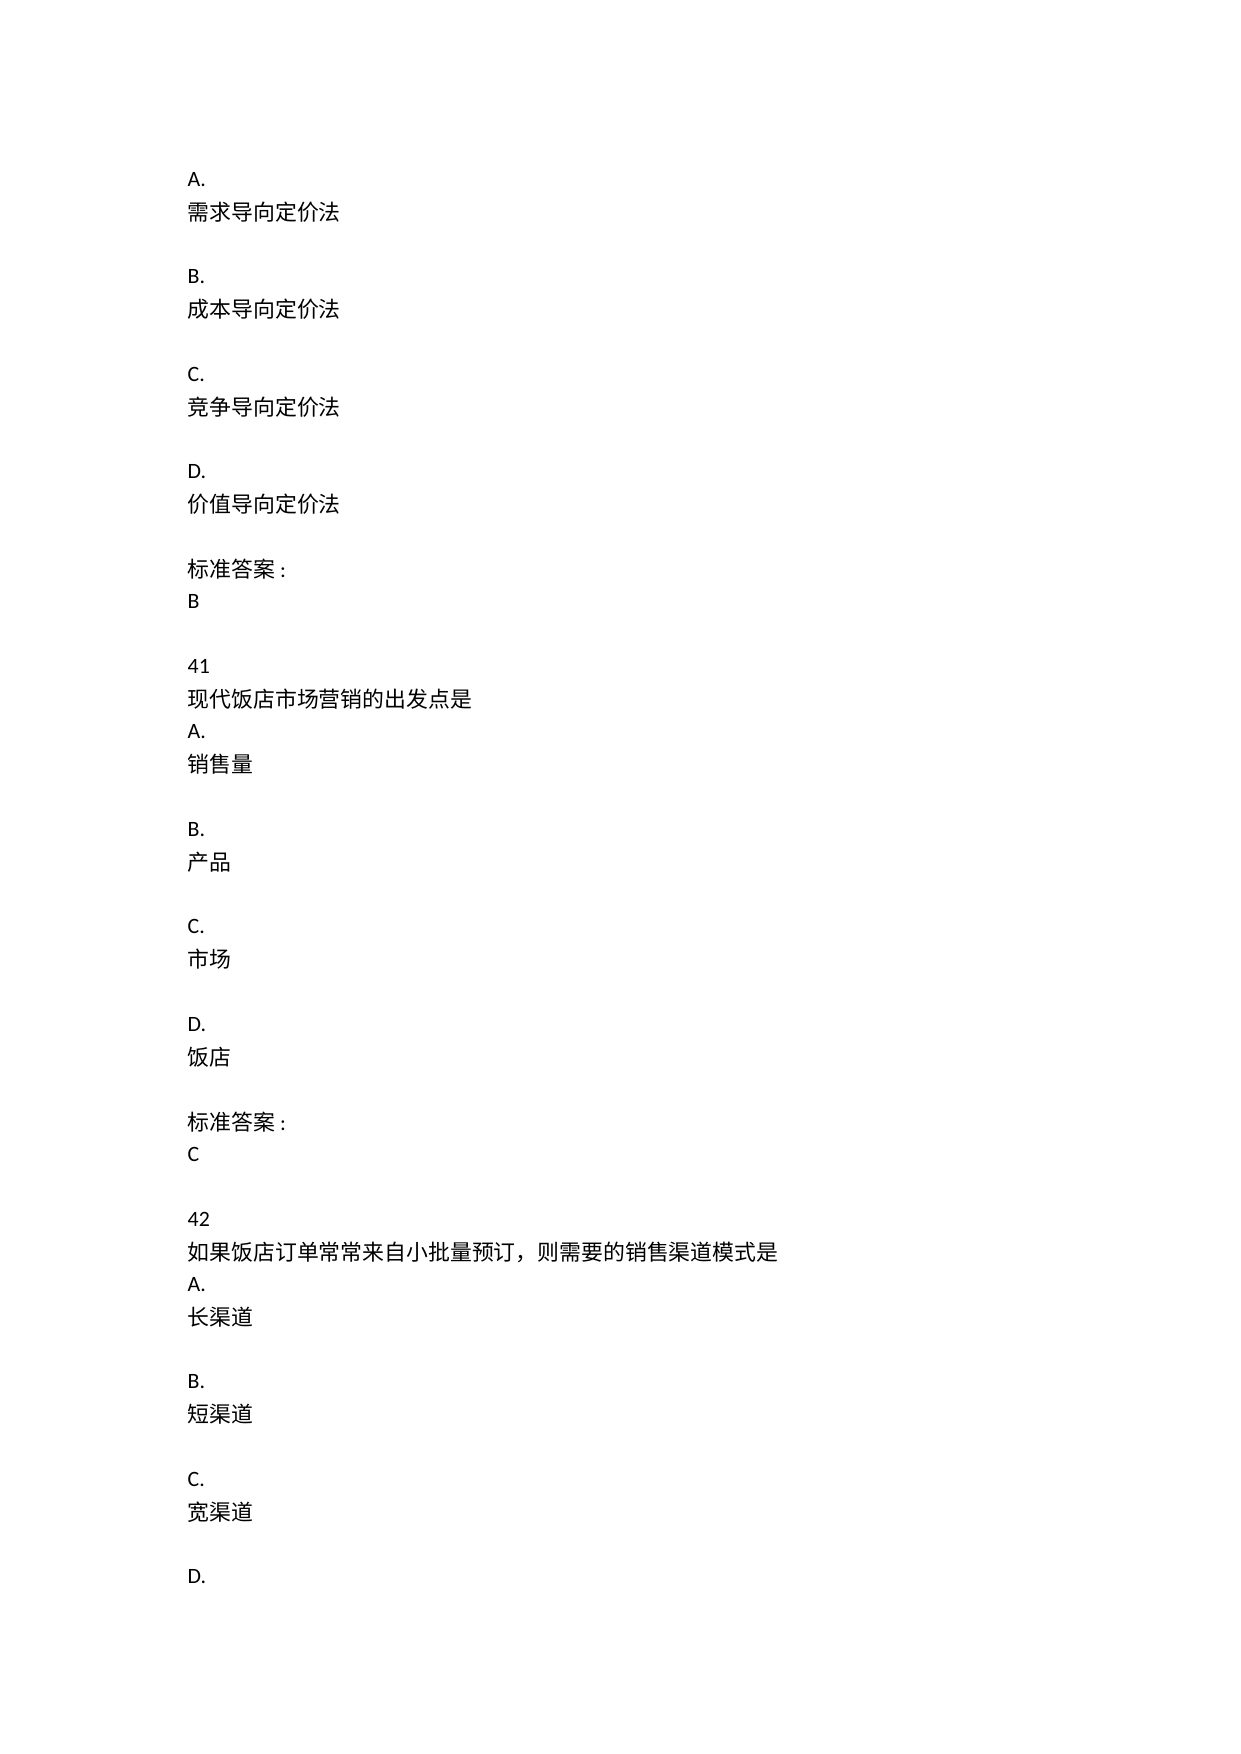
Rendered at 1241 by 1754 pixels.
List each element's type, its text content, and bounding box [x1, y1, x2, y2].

text B. [187, 259, 1053, 292]
text 如果饭店订单常常来自小批量预订，则需要的销售渠道模式是 [187, 1234, 1053, 1267]
text 销售量 [187, 747, 1053, 779]
text 需求导向定价法 [187, 194, 1053, 227]
text B. [187, 812, 1053, 844]
text 长渠道 [187, 1299, 1053, 1332]
text B [187, 584, 1053, 617]
text 41 [187, 649, 1053, 682]
text 现代饭店市场营销的出发点是 [187, 682, 1053, 714]
text 42 [187, 1202, 1053, 1234]
text D. [187, 1007, 1053, 1039]
text 标准答案 : [187, 552, 1053, 584]
text 饭店 [187, 1039, 1053, 1072]
text 产品 [187, 844, 1053, 877]
text D. [187, 454, 1053, 487]
text C. [187, 909, 1053, 942]
text 市场 [187, 942, 1053, 974]
text 价值导向定价法 [187, 487, 1053, 519]
text 成本导向定价法 [187, 292, 1053, 324]
text C. [187, 1462, 1053, 1494]
text B. [187, 1364, 1053, 1397]
text 标准答案 : [187, 1104, 1053, 1137]
text C [187, 1137, 1053, 1169]
text C. [187, 357, 1053, 389]
text 短渠道 [187, 1397, 1053, 1429]
text 竞争导向定价法 [187, 389, 1053, 422]
text A. [187, 162, 1053, 194]
text 宽渠道 [187, 1494, 1053, 1527]
text A. [187, 714, 1053, 747]
text D. [187, 1559, 1053, 1592]
text A. [187, 1267, 1053, 1299]
